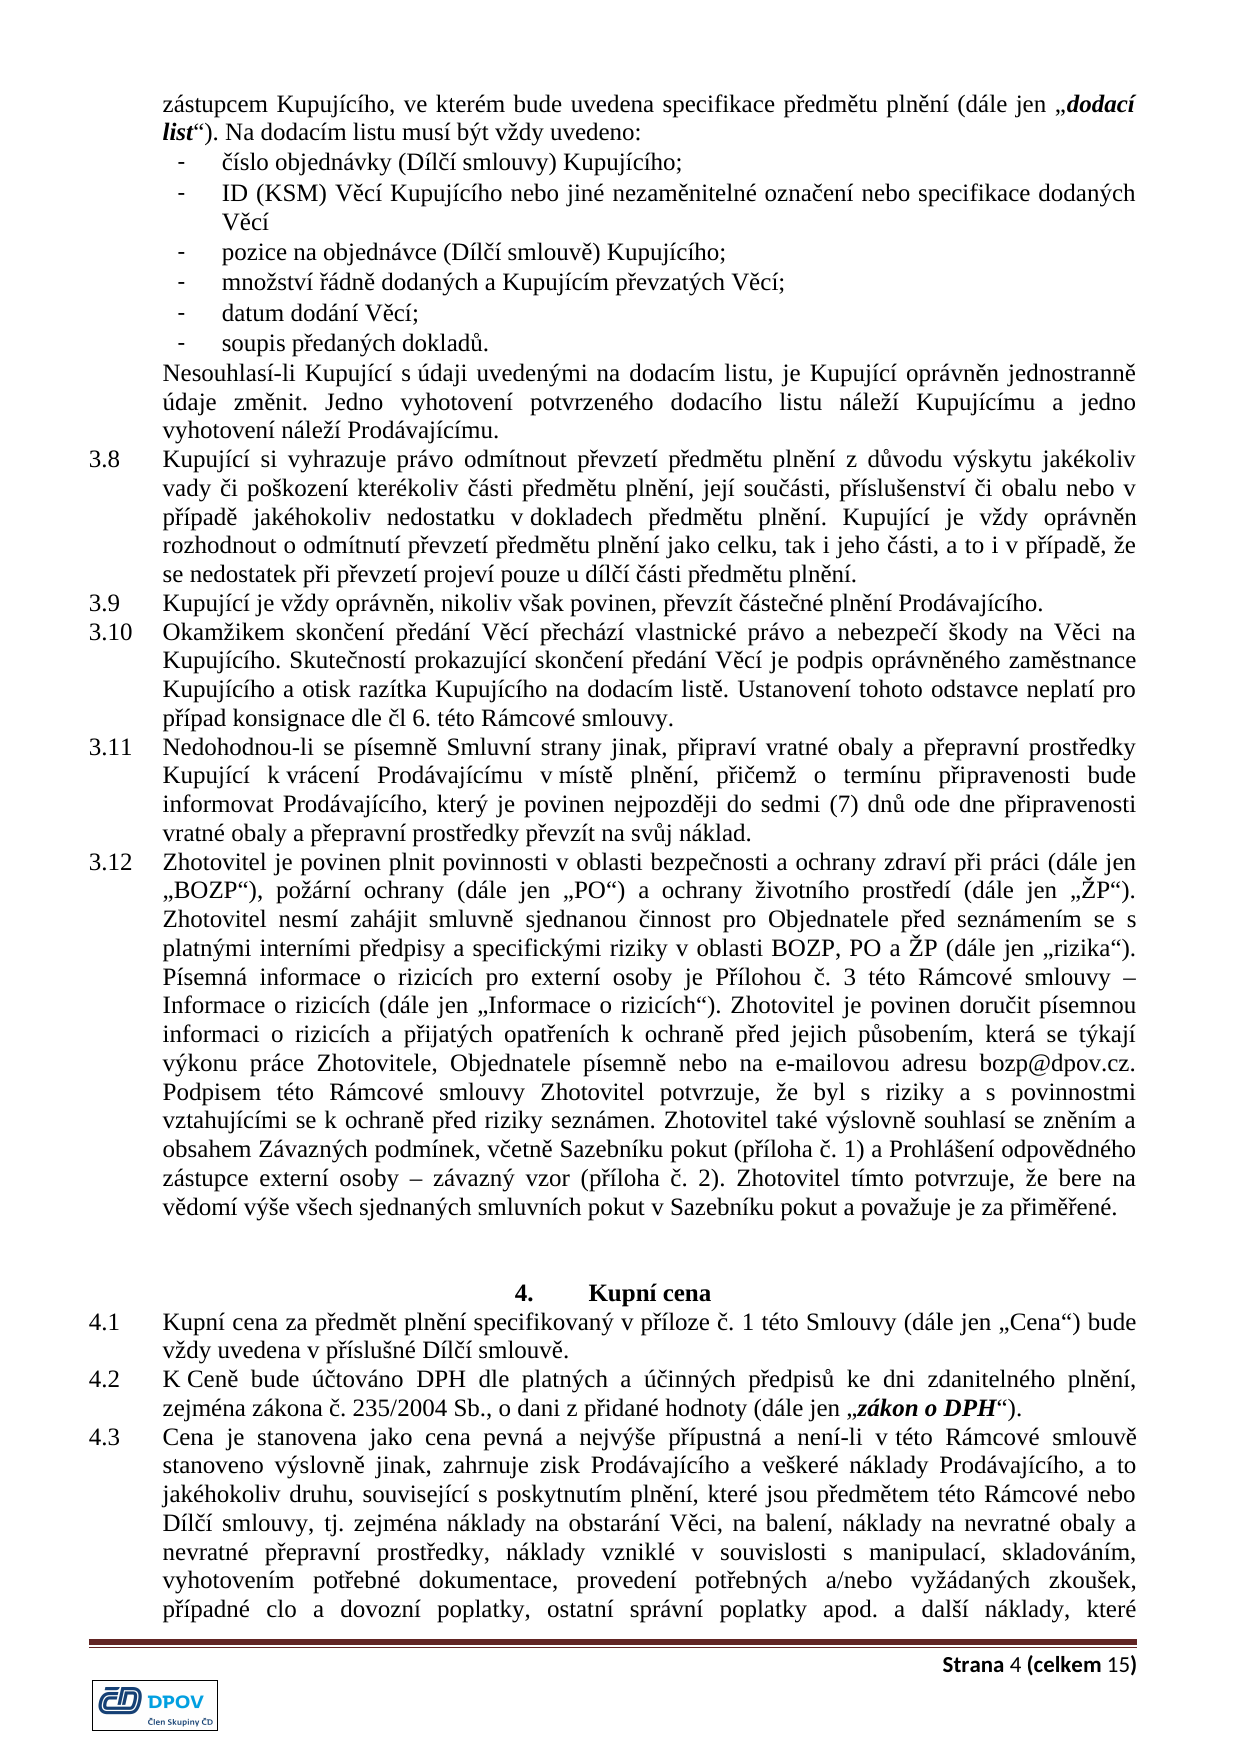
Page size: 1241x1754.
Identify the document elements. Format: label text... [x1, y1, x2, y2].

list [89, 1422, 1137, 1623]
list soupis předaných dokladů. [177, 327, 1137, 358]
list ID (KSM) Věcí Kupujícího nebo jiné nezaměnitelné označení nebo specifikace dodaných Věcí [177, 177, 1137, 236]
list Kupující je vždy oprávněn, nikoliv však povinen, převzít částečné plnění Prodávajícího. [89, 588, 1137, 617]
list Kupující si vyhrazuje právo odmítnout převzetí předmětu plnění z důvodu výskytu jakékoliv vady či poškození kterékoliv části předmětu plnění, její součásti, příslušenství či obalu nebo v případě jakéhokoliv nedostatku v dokladech předmětu plnění. Kupující je vždy oprávněn rozhodnout o odmítnutí převzetí předmětu plnění jako celku, tak i jeho části, a to i v případě, že se nedostatek při převzetí projeví pouze u dílčí části předmětu plnění. [89, 444, 1137, 588]
list Zhotovitel je povinen plnit povinnosti v oblasti bezpečnosti a ochrany zdraví při práci (dále jen „BOZP“), požární ochrany (dále jen „PO“) a ochrany životního prostředí (dále jen „ŽP“). Zhotovitel nesmí zahájit smluvně sjednanou činnost pro Objednatele před seznámením se s platnými interními předpisy a specifickými riziky v oblasti BOZP, PO a ŽP (dále jen „rizika“). Písemná informace o rizicích pro externí osoby je Přílohou č. 3 této Rámcové smlouvy – Informace o rizicích (dále jen „Informace o rizicích“). Zhotovitel je povinen doručit písemnou informaci o rizicích a přijatých opatřeních k ochraně před jejich působením, která se týkají výkonu práce Zhotovitele, Objednatele písemně nebo na e-mailovou adresu bozp@dpov.cz. Podpisem této Rámcové smlouvy Zhotovitel potvrzuje, že byl s riziky a s povinnostmi vztahujícími se k ochraně před riziky seznámen. Zhotovitel také výslovně souhlasí se zněním a obsahem Závazných podmínek, včetně Sazebníku pokut (příloha č. 1) a Prohlášení odpovědného zástupce externí osoby – závazný vzor (příloha č. 2). Zhotovitel tímto potvrzuje, že bere na vědomí výše všech sjednaných smluvních pokut v Sazebníku pokut a považuje je za přiměřené. [89, 847, 1137, 1221]
picture [93, 1681, 217, 1730]
list množství řádně dodaných a Kupujícím převzatých Věcí; [177, 266, 1137, 297]
text Nesouhlasí-li Kupující s údaji uvedenými na dodacím listu, je Kupující oprávněn jednostranně údaje změnit. Jedno vyhotovení potvrzeného dodacího listu náleží Kupujícímu a jedno vyhotovení náleží Prodávajícímu. [162, 358, 1137, 444]
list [89, 89, 1137, 146]
list číslo objednávky (Dílčí smlouvy) Kupujícího; [177, 146, 1137, 177]
list datum dodání Věcí; [177, 297, 1137, 327]
text 4. Kupní cena [89, 1278, 1137, 1307]
list Kupní cena za předmět plnění specifikovaný v příloze č. 1 této Smlouvy (dále jen „Cena“) bude vždy uvedena v příslušné Dílčí smlouvě. [89, 1307, 1137, 1364]
list Okamžikem skončení předání Věcí přechází vlastnické právo a nebezpečí škody na Věci na Kupujícího. Skutečností prokazující skončení předání Věcí je podpis oprávněného zaměstnance Kupujícího a otisk razítka Kupujícího na dodacím listě. Ustanovení tohoto odstavce neplatí pro případ konsignace dle čl 6. této Rámcové smlouvy. [89, 617, 1137, 732]
list K Ceně bude účtováno DPH dle platných a účinných předpisů ke dni zdanitelného plnění, zejména zákona č. 235/2004 Sb., o dani z přidané hodnoty (dále jen „zákon o DPH“). [89, 1364, 1137, 1422]
list pozice na objednávce (Dílčí smlouvě) Kupujícího; [177, 236, 1137, 266]
list Nedohodnou-li se písemně Smluvní strany jinak, připraví vratné obaly a přepravní prostředky Kupující k vrácení Prodávajícímu v místě plnění, přičemž o termínu připravenosti bude informovat Prodávajícího, který je povinen nejpozději do sedmi (7) dnů ode dne připravenosti vratné obaly a přepravní prostředky převzít na svůj náklad. [89, 732, 1137, 847]
